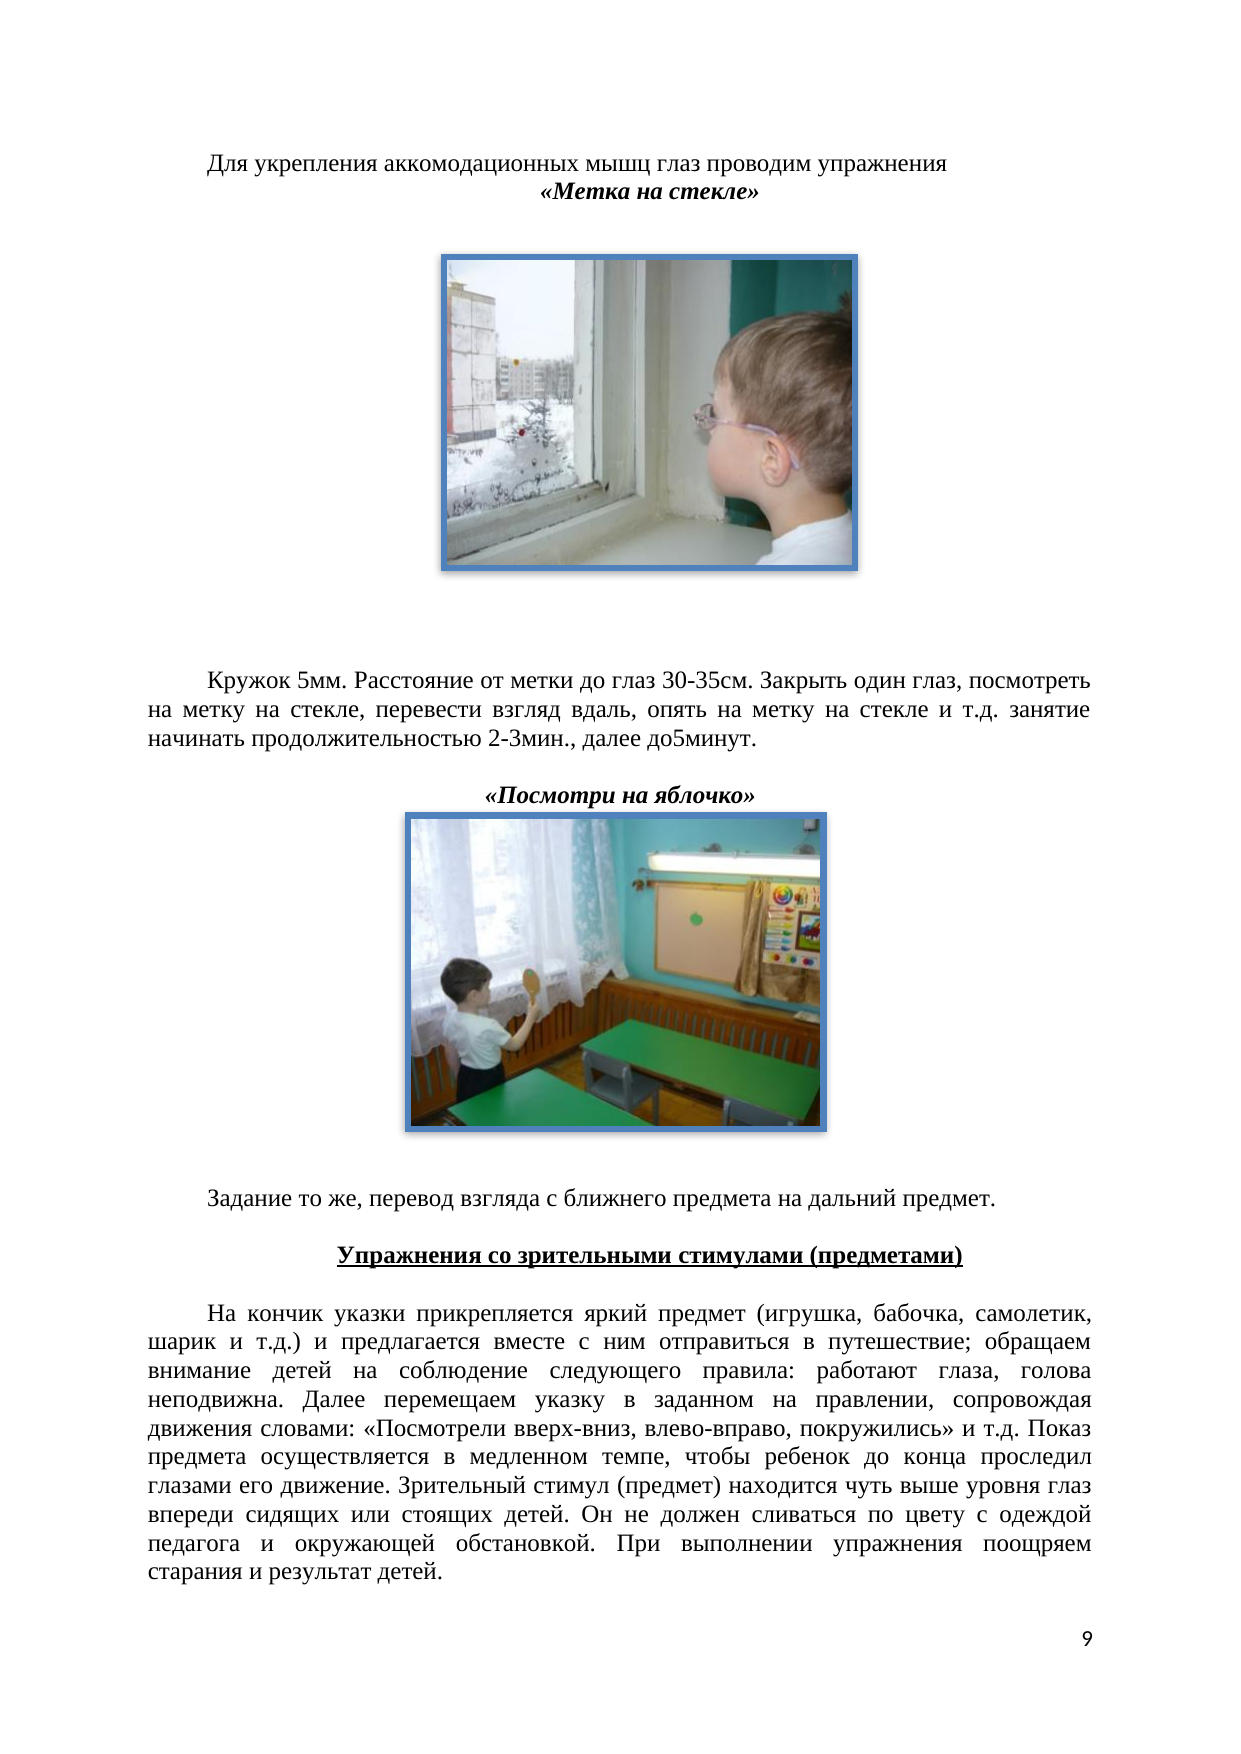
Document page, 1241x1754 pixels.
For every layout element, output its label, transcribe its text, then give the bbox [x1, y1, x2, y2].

text Упражнения со зрительными стимулами (предметами) [148, 1240, 1092, 1269]
text «Посмотри на яблочко» [148, 780, 1092, 809]
text «Метка на стекле» [148, 176, 1092, 205]
picture [447, 260, 852, 565]
text Задание то же, перевод взгляда с ближнего предмета на дальний предмет. [148, 1183, 1092, 1211]
picture [411, 819, 820, 1126]
text Кружок 5мм. Расстояние от метки до глаз 30-35см. Закрыть один глаз, посмотреть на метку на стекле, перевести взгляд вдаль, опять на метку на стекле и т.д. занятие начинать продолжительностью 2-3мин., далее до5минут. [148, 665, 1092, 751]
text На кончик указки прикрепляется яркий предмет (игрушка, бабочка, самолетик, шарик и т.д.) и предлагается вместе с ним отправиться в путешествие; обращаем внимание детей на соблюдение следующего правила: работают глаза, голова неподвижна. Далее перемещаем указку в заданном на правлении, сопровождая движения словами: «Посмотрели вверх-вниз, влево-вправо, покружились» и т.д. Показ предмета осуществляется в медленном темпе, чтобы ребенок до конца проследил глазами его движение. Зрительный стимул (предмет) находится чуть выше уровня глаз впереди сидящих или стоящих детей. Он не должен сливаться по цвету с одеждой педагога и окружающей обстановкой. При выполнении упражнения поощряем старания и результат детей. [148, 1298, 1092, 1585]
text Для укрепления аккомодационных мышц глаз проводим упражнения [148, 148, 1092, 176]
